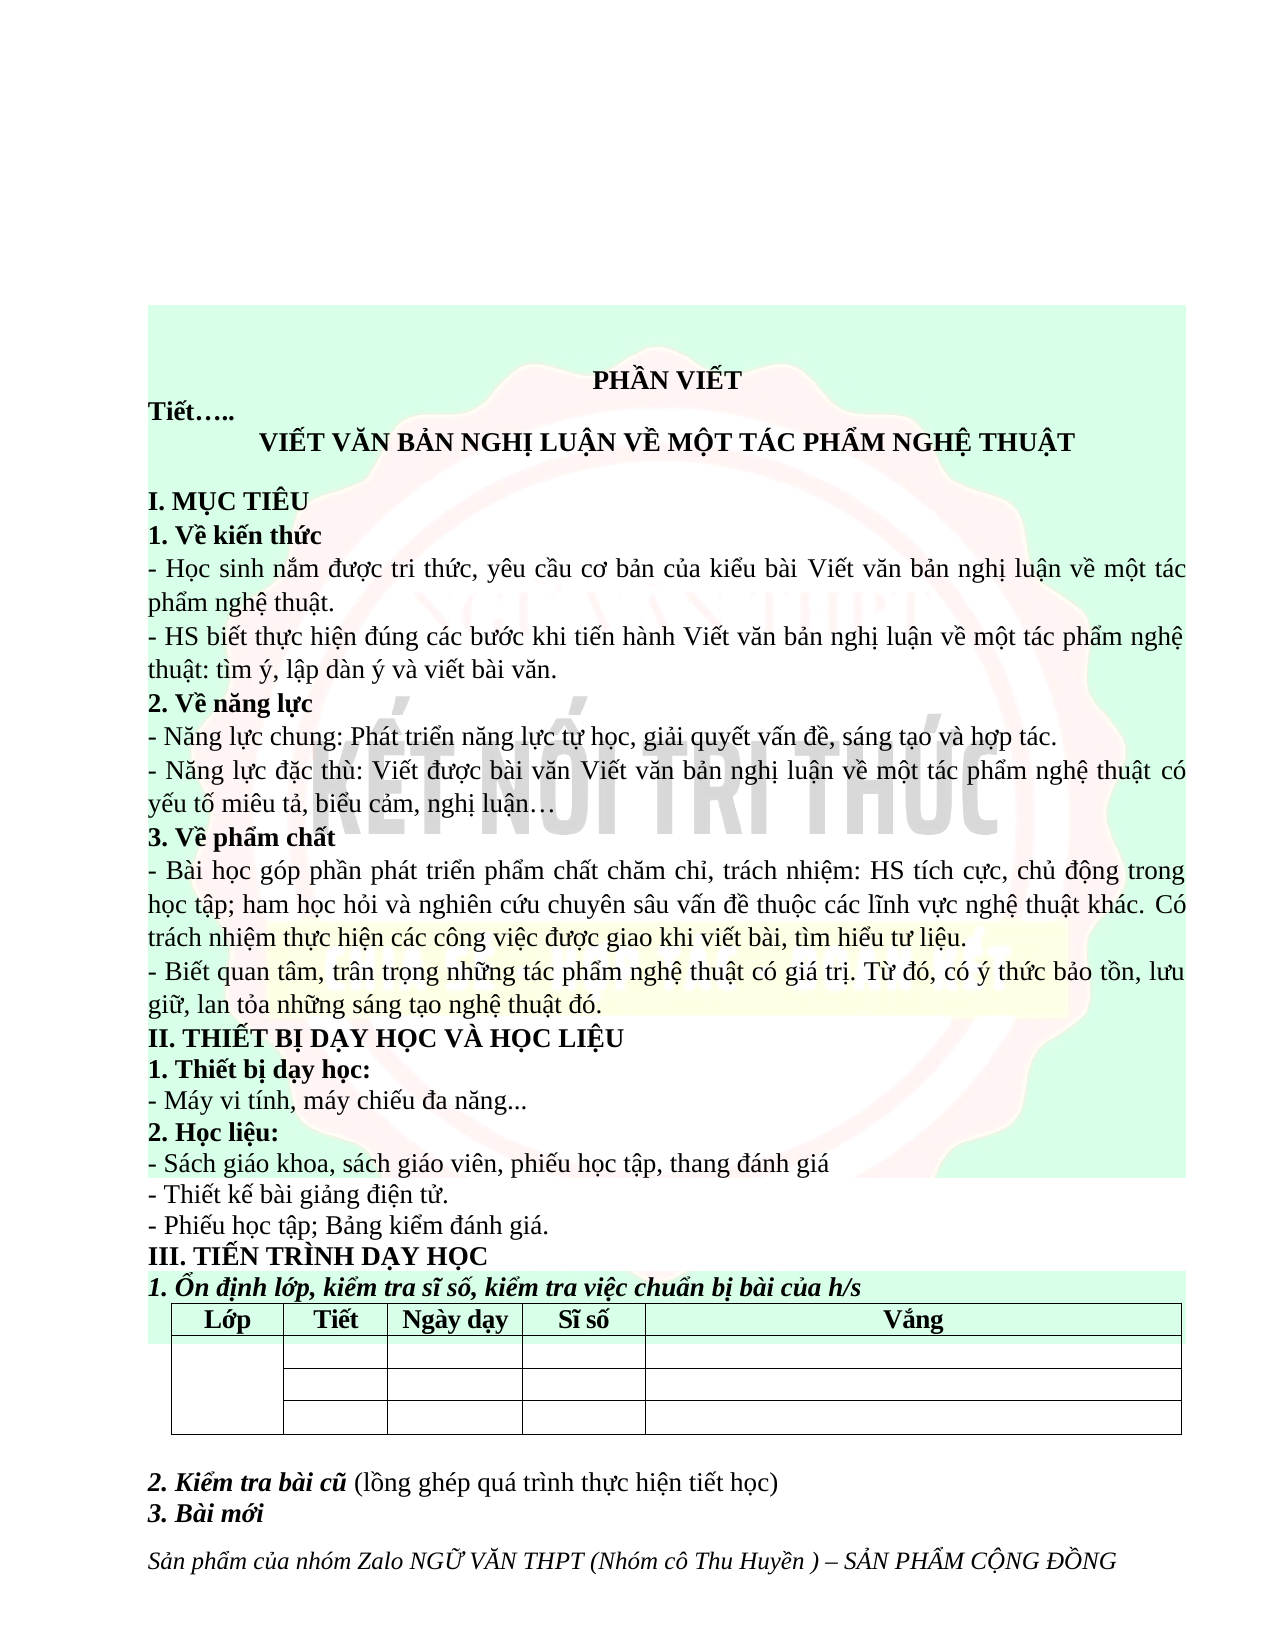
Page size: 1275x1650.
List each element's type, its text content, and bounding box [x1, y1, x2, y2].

table_cell [388, 1401, 522, 1434]
table_cell [646, 1336, 1181, 1368]
text 2. Về năng lực [148, 687, 1186, 718]
text - Máy vi tính, máy chiếu đa năng... [148, 1084, 1186, 1116]
text Tiết….. [148, 395, 1186, 426]
text II. THIẾT BỊ DẠY HỌC VÀ HỌC LIỆU [148, 1022, 1186, 1053]
text - Sách giáo khoa, sách giáo viên, phiếu học tập, thang đánh giá [148, 1147, 1186, 1178]
table_header Vắng [646, 1304, 1181, 1335]
text - Học sinh nắm được tri thức, yêu cầu cơ bản của kiểu bài Viết văn bản nghị luận về một tác phẩm nghệ thuật. [148, 553, 1186, 617]
table_cell [523, 1401, 645, 1434]
table_header Sĩ số [523, 1304, 645, 1335]
text 2. Học liệu: [148, 1116, 1186, 1147]
text I. MỤC TIÊU [148, 486, 1186, 517]
text - Bài học góp phần phát triển phẩm chất chăm chỉ, trách nhiệm: HS tích cực, chủ động trong học tập; ham học hỏi và nghiên cứu chuyên sâu vấn đề thuộc các lĩnh vực nghệ thuật khác. Có trách nhiệm thực hiện các công việc được giao khi viết bài, tìm hiểu tư liệu. [148, 854, 1186, 953]
text PHẦN VIẾT [148, 364, 1186, 395]
text 1. Thiết bị dạy học: [148, 1053, 1186, 1084]
text VIẾT VĂN BẢN NGHỊ LUẬN VỀ MỘT TÁC PHẨM NGHỆ THUẬT [148, 426, 1186, 457]
table_cell [646, 1401, 1181, 1434]
text 3. Về phẩm chất [148, 821, 1186, 852]
table_cell [284, 1336, 387, 1368]
table_cell [284, 1369, 387, 1400]
table_cell [523, 1336, 645, 1368]
table_cell [646, 1369, 1181, 1400]
text 2. Kiểm tra bài cũ (lồng ghép quá trình thực hiện tiết học) [148, 1466, 1186, 1497]
text - Biết quan tâm, trân trọng những tác phẩm nghệ thuật có giá trị. Từ đó, có ý thức bảo tồn, lưu giữ, lan tỏa những sáng tạo nghệ thuật đó. [148, 955, 1186, 1020]
table_cell [388, 1336, 522, 1368]
table_cell [284, 1401, 387, 1434]
text - Phiếu học tập; Bảng kiểm đánh giá. [148, 1209, 1186, 1240]
table_cell [172, 1336, 283, 1434]
table_header Lớp [172, 1304, 283, 1335]
table_cell [523, 1369, 645, 1400]
text - Thiết kế bài giảng điện tử. [148, 1178, 1186, 1209]
text 1. Về kiến thức [148, 519, 1186, 550]
text 3. Bài mới [148, 1497, 1186, 1528]
text - Năng lực đặc thù: Viết được bài văn Viết văn bản nghị luận về một tác phẩm nghệ thuật có yếu tố miêu tả, biểu cảm, nghị luận… [148, 754, 1186, 818]
text 1. Ổn định lớp, kiểm tra sĩ số, kiểm tra việc chuẩn bị bài của h/s [148, 1271, 1186, 1302]
table_header Ngày dạy [388, 1304, 522, 1335]
table_cell [388, 1369, 522, 1400]
table_header Tiết [284, 1304, 387, 1335]
text - Năng lực chung: Phát triển năng lực tự học, giải quyết vấn đề, sáng tạo và hợp tác. [148, 720, 1186, 751]
text III. TIẾN TRÌNH DẠY HỌC [148, 1240, 1186, 1271]
text - HS biết thực hiện đúng các bước khi tiến hành Viết văn bản nghị luận về một tác phẩm nghệ thuật: tìm ý, lập dàn ý và viết bài văn. [148, 620, 1186, 684]
